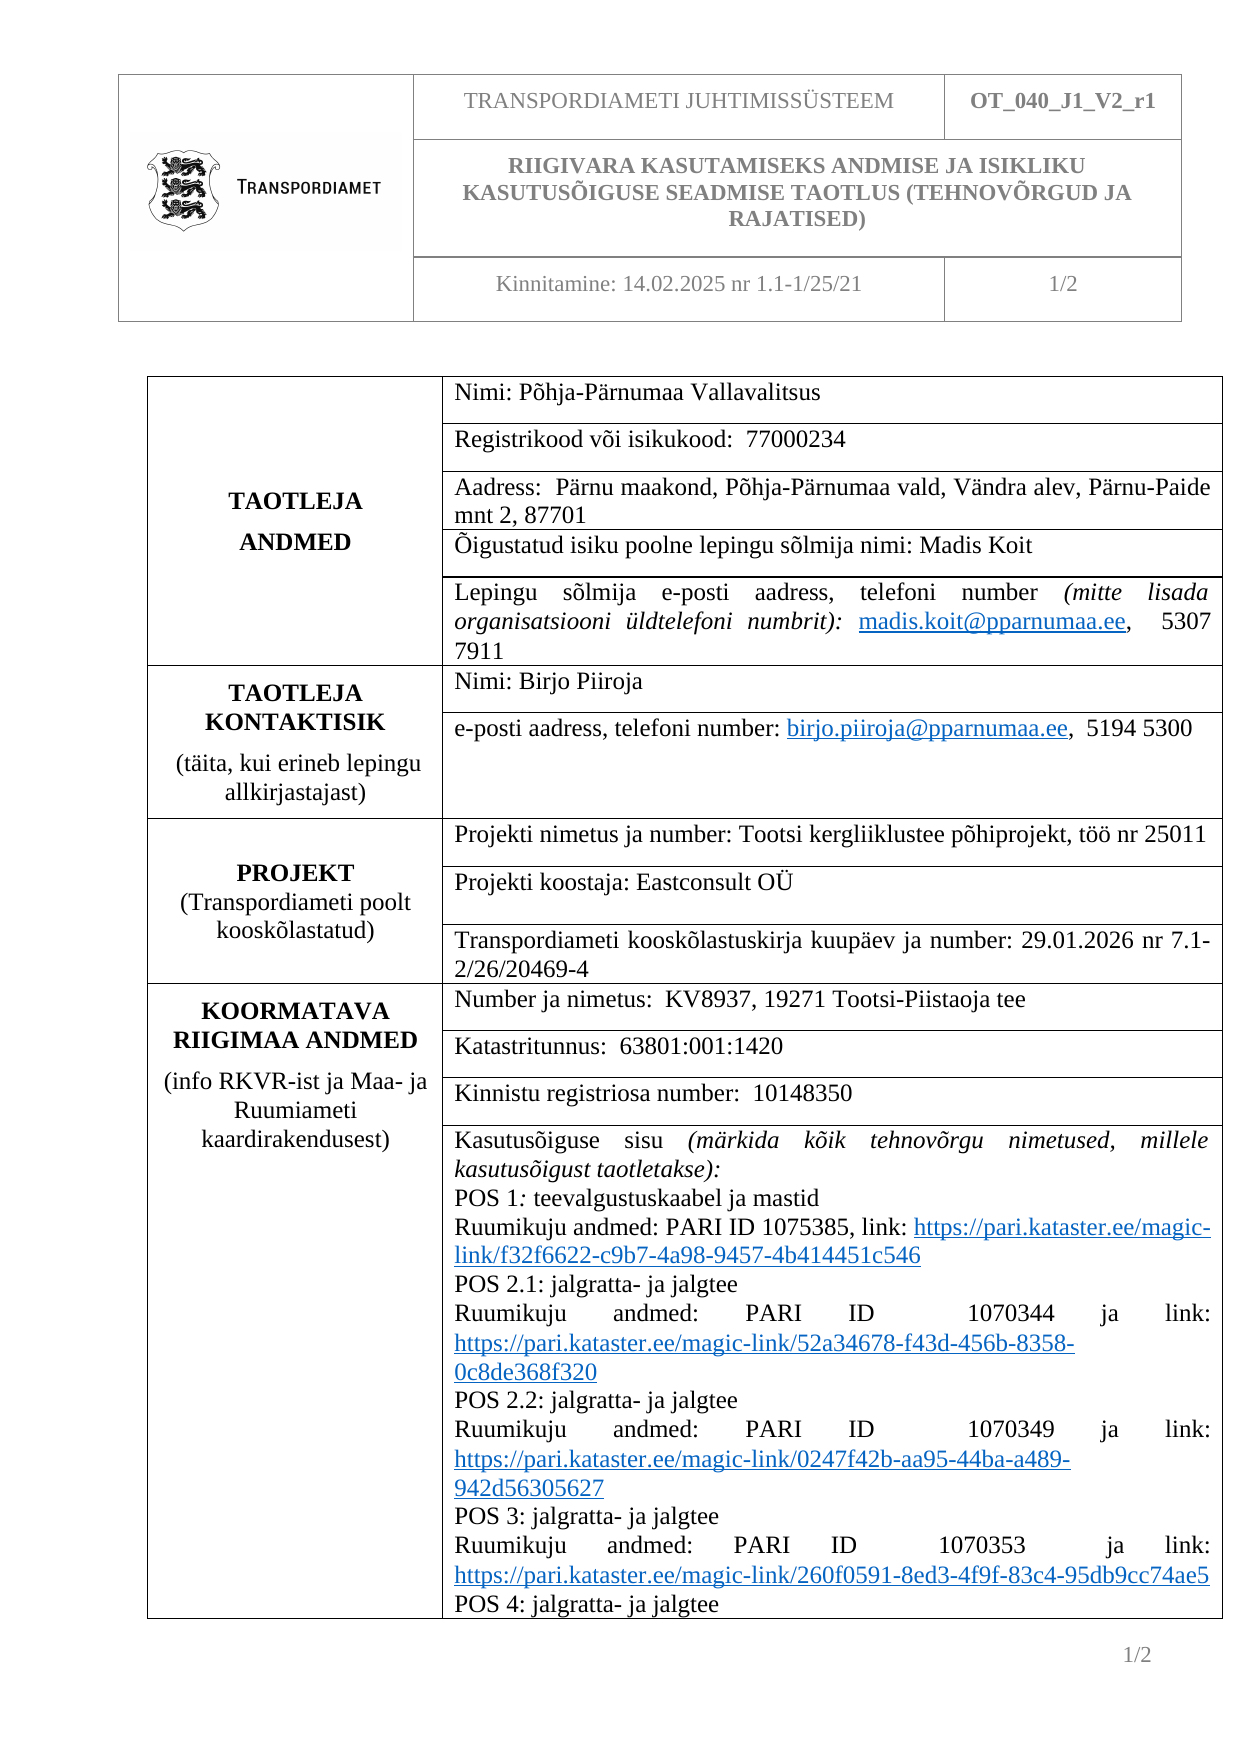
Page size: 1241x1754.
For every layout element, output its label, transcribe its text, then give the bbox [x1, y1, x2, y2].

table_cell Nimi: Birjo Piiroja [443, 666, 1222, 712]
table_cell Lepingu sõlmija e-posti aadress, telefoni number (mitte lisada organisatsiooni üldtelefoni numbrit): madis.koit@pparnumaa.ee, 5307 7911 [443, 578, 1222, 665]
table_header TAOTLEJA ANDMED [148, 377, 442, 665]
table_cell PROJEKT (Transpordiameti poolt kooskõlastatud) [148, 819, 442, 983]
table_cell Kinnistu registriosa number: 10148350 [443, 1078, 1222, 1124]
table_cell Aadress: Pärnu maakond, Põhja-Pärnumaa vald, Vändra alev, Pärnu-Paide mnt 2, 87701 [443, 472, 1222, 529]
table_cell Number ja nimetus: KV8937, 19271 Tootsi-Piistaoja tee [443, 984, 1222, 1030]
table_cell Transpordiameti kooskõlastuskirja kuupäev ja number: 29.01.2026 nr 7.1-2/26/20469-4 [443, 925, 1222, 983]
picture [129, 132, 402, 251]
table_cell Õigustatud isiku poolne lepingu sõlmija nimi: Madis Koit [443, 530, 1222, 576]
table_header Nimi: Põhja-Pärnumaa Vallavalitsus [443, 377, 1222, 423]
table_cell Projekti nimetus ja number: Tootsi kergliiklustee põhiprojekt, töö nr 25011 [443, 819, 1222, 866]
table_cell e-posti aadress, telefoni number: birjo.piiroja@pparnumaa.ee, 5194 5300 [443, 713, 1222, 818]
table_cell KOORMATAVA RIIGIMAA ANDMED (info RKVR-ist ja Maa- ja Ruumiameti kaardirakendusest) [148, 984, 442, 1617]
table_cell Projekti koostaja: Eastconsult OÜ [443, 867, 1222, 924]
table_cell TAOTLEJA KONTAKTISIK (täita, kui erineb lepingu allkirjastajast) [148, 666, 442, 818]
table_cell Registrikood või isikukood: 77000234 [443, 424, 1222, 471]
table_cell Katastritunnus: 63801:001:1420 [443, 1031, 1222, 1077]
